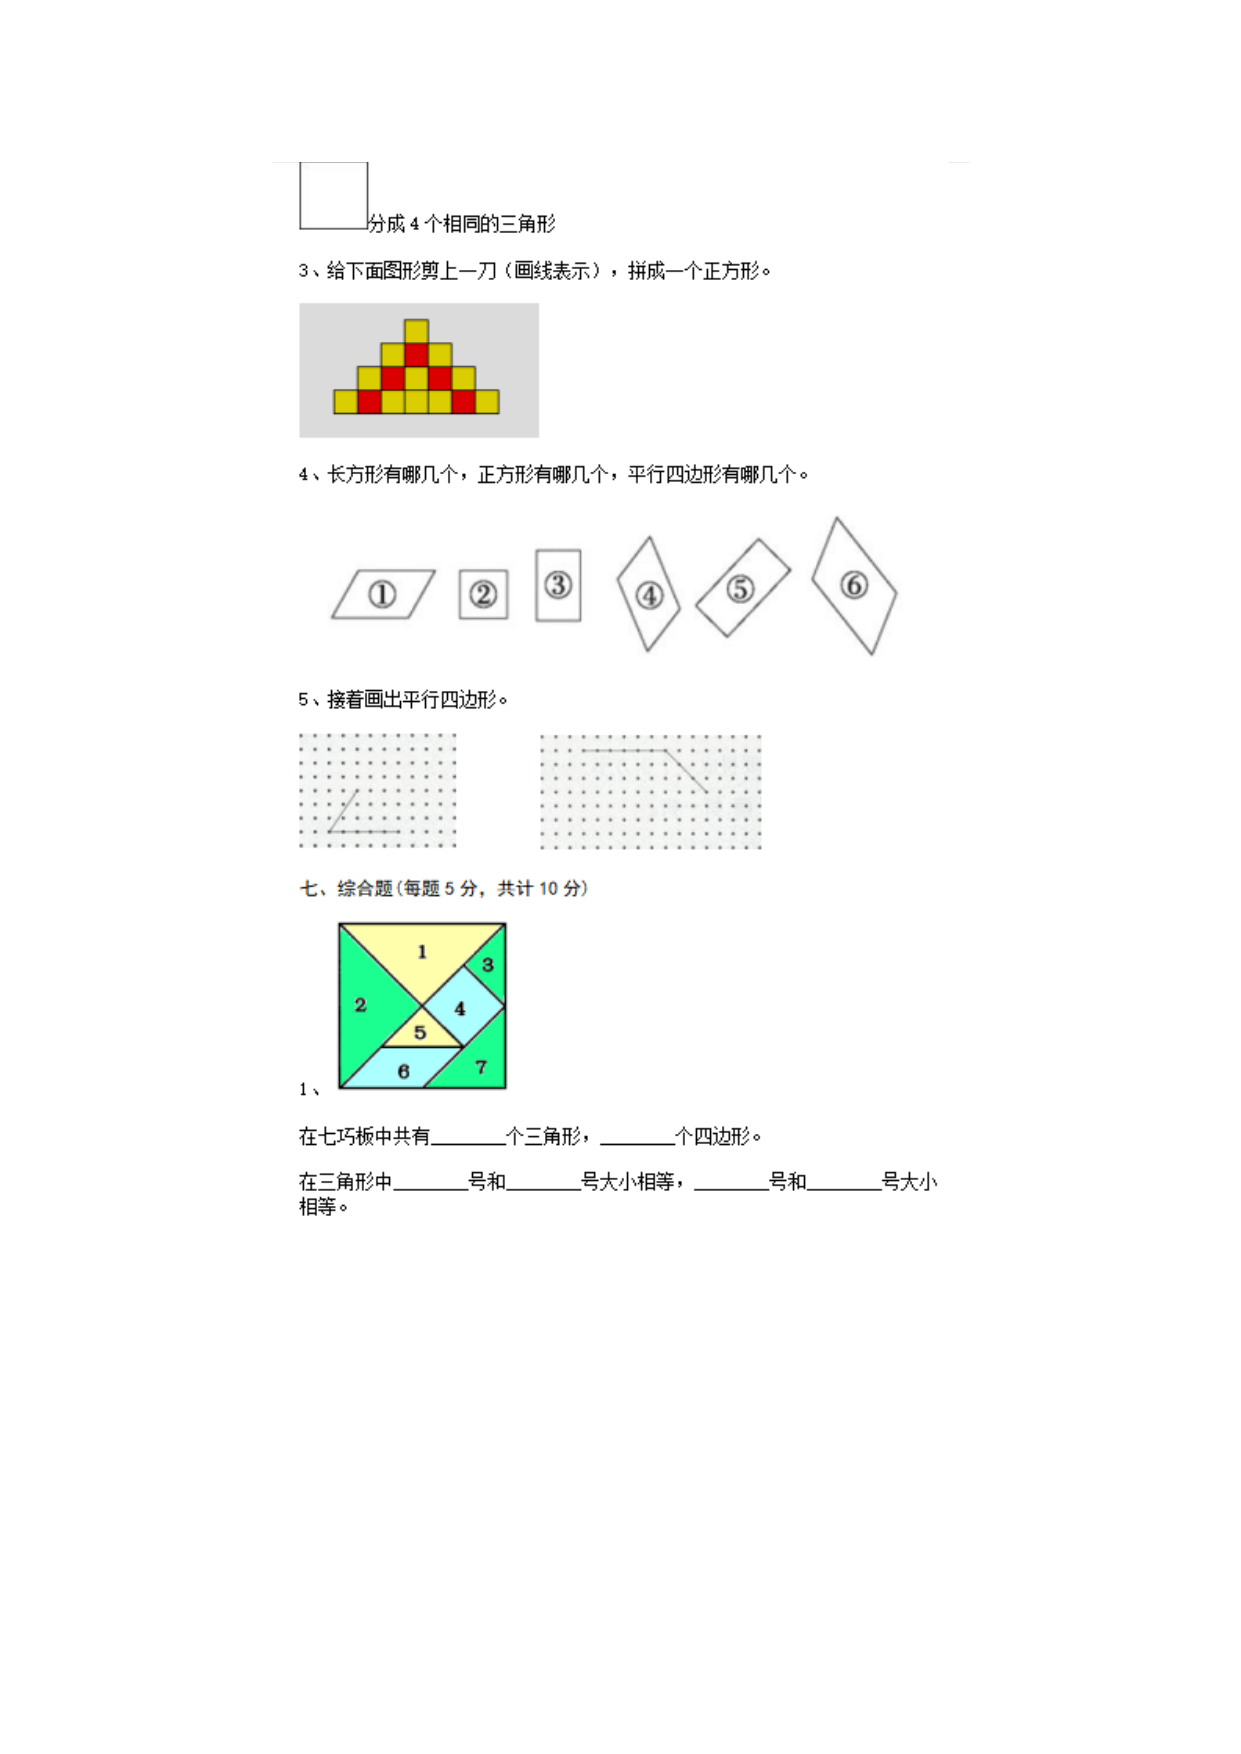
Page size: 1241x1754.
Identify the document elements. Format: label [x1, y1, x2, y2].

picture [271, 162, 970, 1241]
